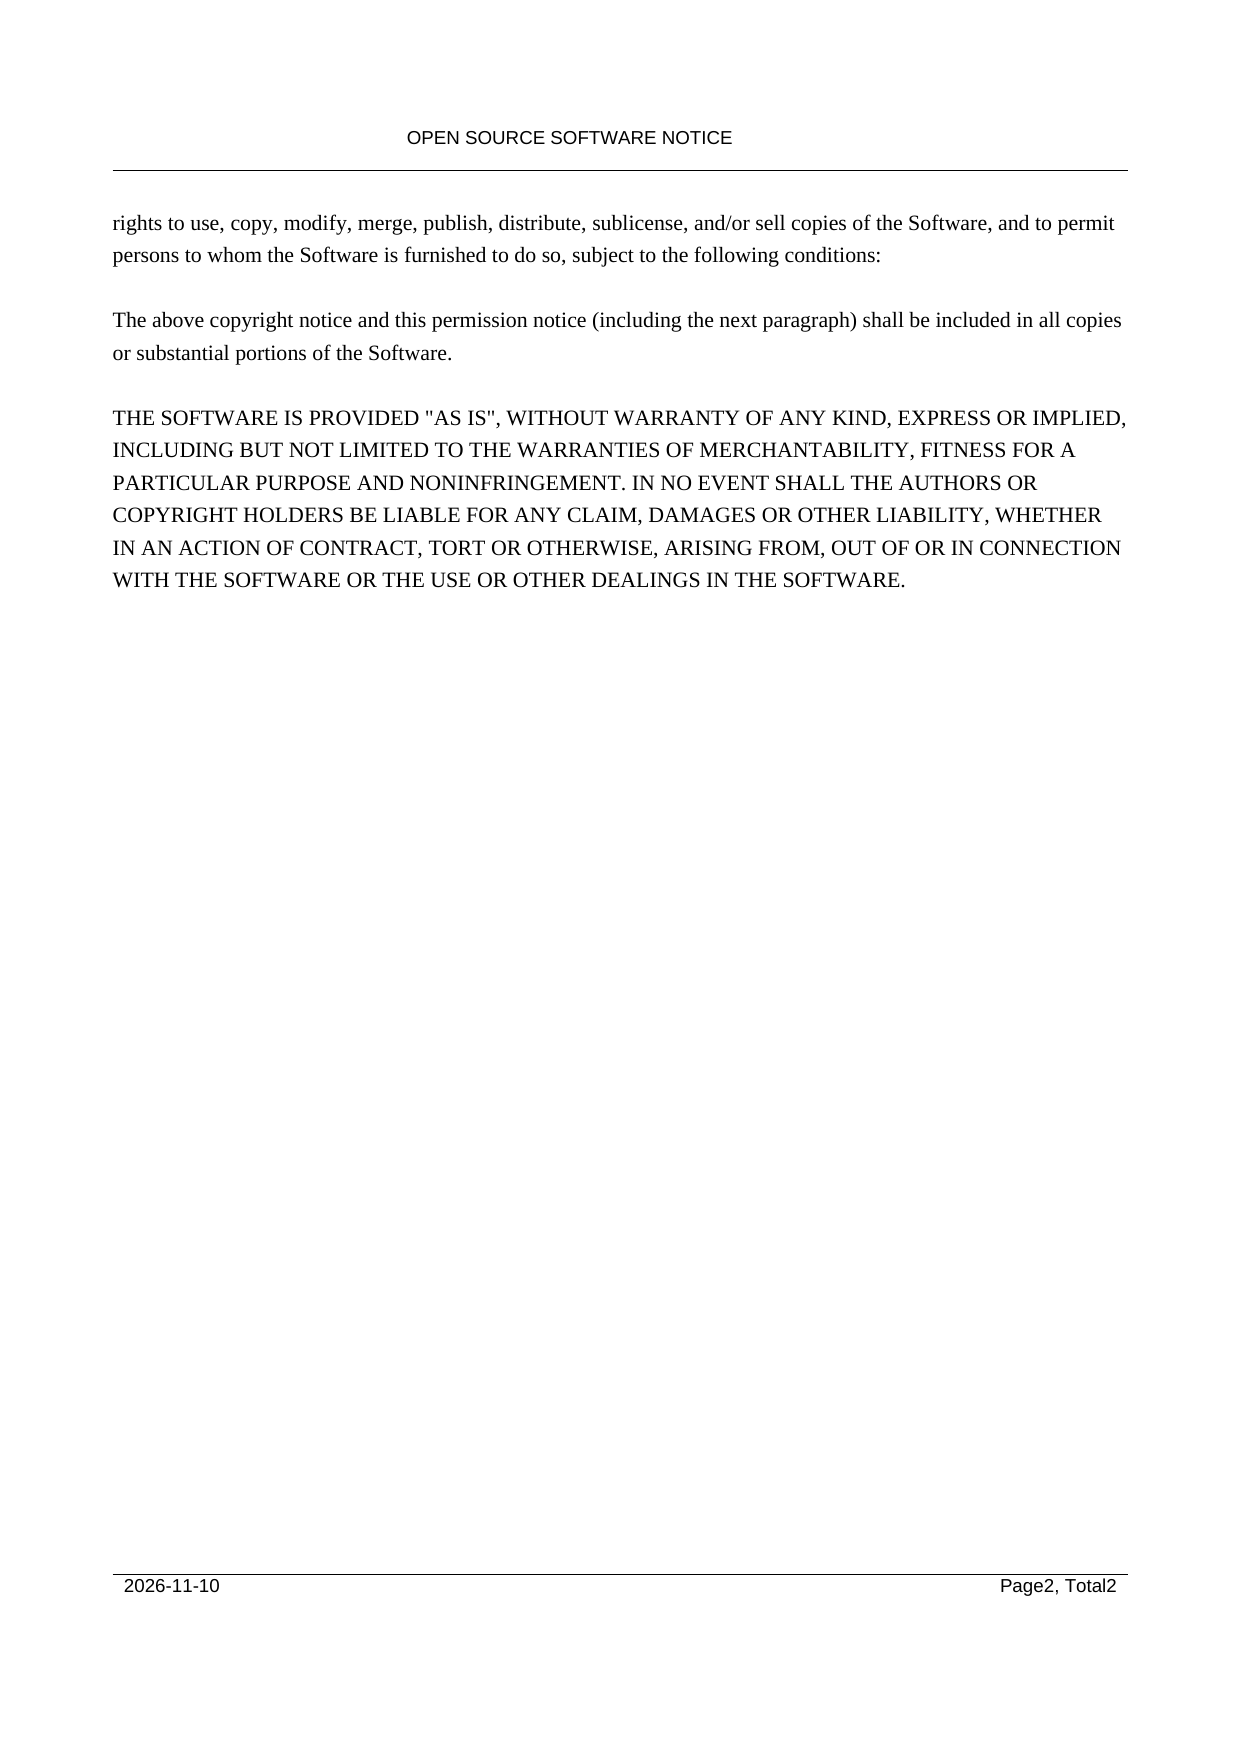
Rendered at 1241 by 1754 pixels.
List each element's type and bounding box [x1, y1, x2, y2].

text [112, 206, 1128, 596]
